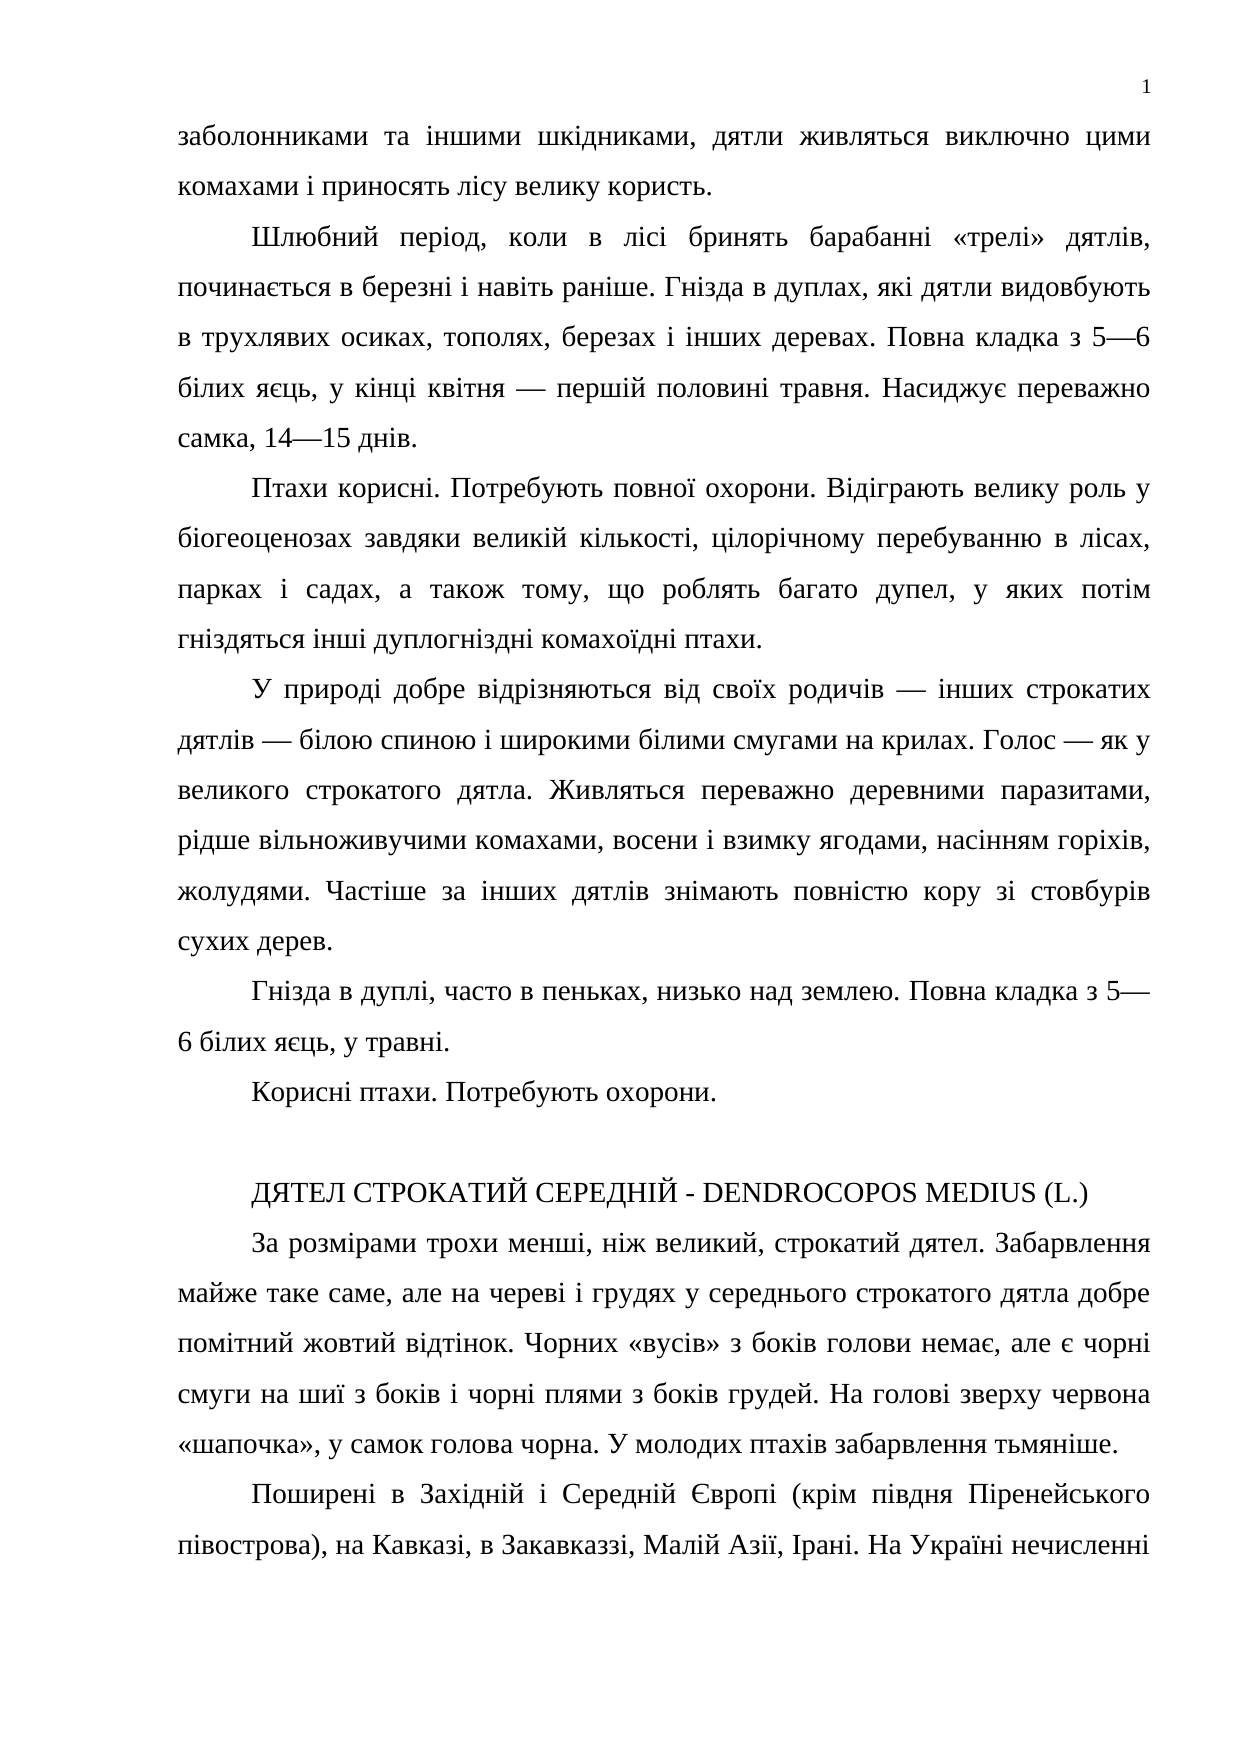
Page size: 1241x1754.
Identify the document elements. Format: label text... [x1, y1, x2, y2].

text За розмірами трохи менші, ніж великий, строкатий дятел. Забарвлення майже таке саме, але на череві і грудях у середнього строкатого дятла добре помітний жовтий відтінок. Чорних «вусів» з боків голови немає, але є чорні смуги на шиї з боків і чорні плями з боків грудей. На голові зверху червона «шапочка», у самок голова чорна. У молодих птахів забарвлення тьмяніше. [177, 1225, 1152, 1460]
text Корисні птахи. Потребують охорони. [177, 1074, 1152, 1108]
text Шлюбний період, коли в лісі бринять барабанні «трелі» дятлів, починається в березні і навіть раніше. Гнізда в дуплах, які дятли видовбують в трухлявих осиках, тополях, березах і інших деревах. Повна кладка з 5—6 білих яєць, у кінці квітня — першій половині травня. Насиджує переважно самка, 14—15 днів. [177, 219, 1152, 453]
text Птахи корисні. Потребують повної охорони. Відіграють велику роль у біогеоценозах завдяки великій кількості, цілорічному перебуванню в лісах, парках і садах, а також тому, що роблять багато дупел, у яких потім гніздяться інші дуплогніздні комахоїдні птахи. [177, 470, 1152, 655]
text У природі добре відрізняються від своїх родичів — інших строкатих дятлів — білою спиною і широкими білими смугами на крилах. Голос — як у великого строкатого дятла. Живляться переважно деревними паразитами, рідше вільноживучими комахами, восени і взимку ягодами, насінням горіхів, жолудями. Частіше за інших дятлів знімають повністю кору зі стовбурів сухих дерев. [177, 672, 1152, 957]
text ДЯТЕЛ СТРОКАТИЙ СЕРЕДНІЙ - DENDROCOPOS MEDIUS (L.) [177, 1175, 1152, 1208]
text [177, 118, 1152, 202]
text Гнізда в дуплі, часто в пеньках, низько над землею. Повна кладка з 5—6 білих яєць, у травні. [177, 973, 1152, 1057]
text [177, 1477, 1152, 1560]
